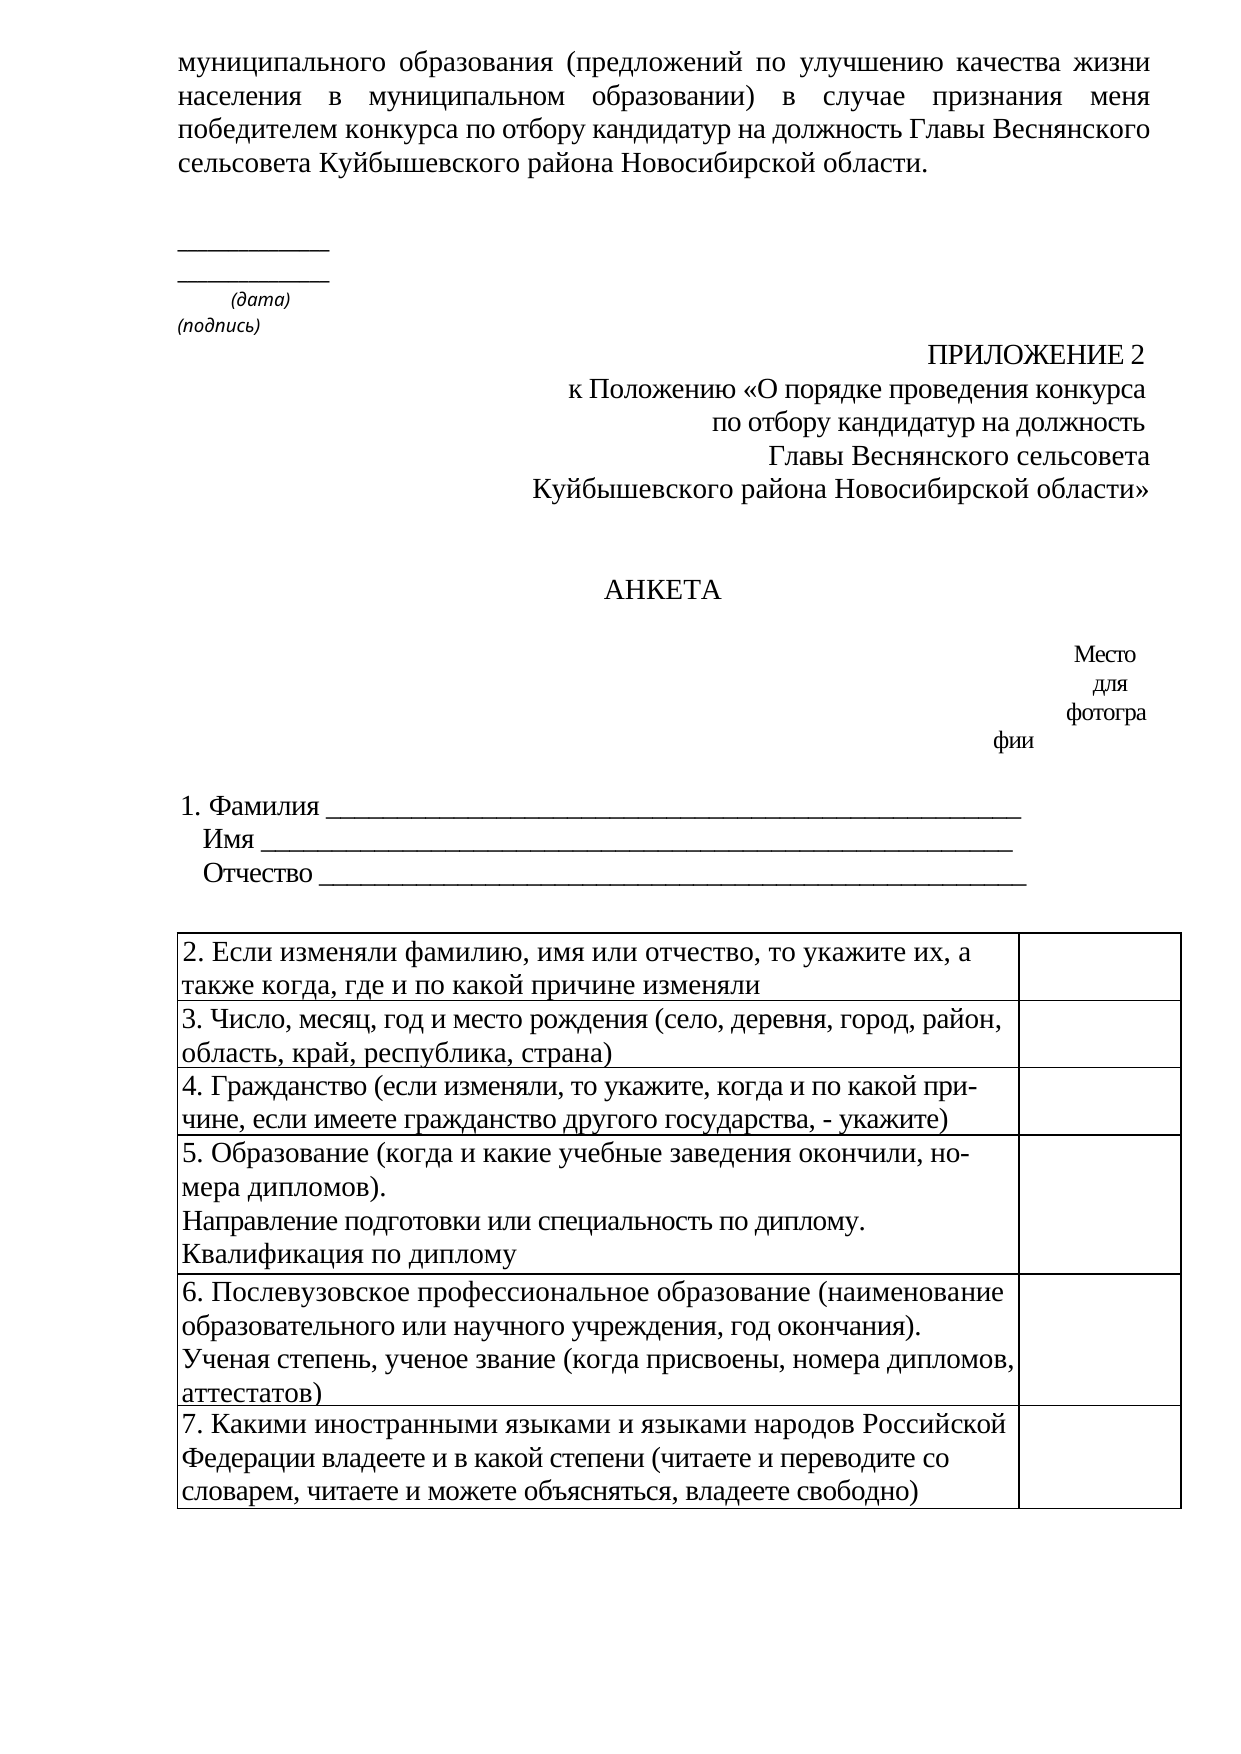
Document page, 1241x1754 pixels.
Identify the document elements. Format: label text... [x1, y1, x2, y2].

text для [876, 668, 1152, 697]
text АНКЕТА [429, 572, 897, 606]
text к Положению «О порядке проведения конкурса [177, 371, 1146, 404]
table_cell [1020, 1068, 1180, 1134]
table_cell [1020, 1406, 1180, 1508]
table_cell [1020, 1275, 1180, 1405]
table_cell 5. Образование (когда и какие учебные заведения окончили, номера дипломов). Направление подготовки или специальность по диплому. Квалификация по диплому [178, 1136, 1018, 1273]
table_header [1020, 934, 1180, 999]
text Отчество ___________________________________________________ [203, 855, 1152, 888]
text фотографии [876, 697, 1152, 754]
text Куйбышевского района Новосибирской области» [177, 472, 1150, 505]
text _______________ _______________ [177, 224, 1152, 286]
text Главы Веснянского сельсовета [177, 438, 1150, 472]
table_cell [1020, 1001, 1180, 1067]
text Имя _____________________________________________________ [202, 821, 1152, 855]
text по отбору кандидатур на должность [177, 404, 1146, 438]
text Место [877, 639, 1152, 668]
table_cell [1020, 1136, 1180, 1273]
text 1. Фамилия _________________________________________________ [180, 788, 1152, 821]
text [178, 44, 1151, 178]
text ПРИЛОЖЕНИЕ 2 [177, 337, 1146, 371]
text (дата) (подпись) [177, 286, 1152, 337]
table_cell 7. Какими иностранными языками и языками народов Российской Федерации владеете и в какой степени (читаете и переводите со словарем, читаете и можете объясняться, владеете свободно) [178, 1406, 1018, 1508]
